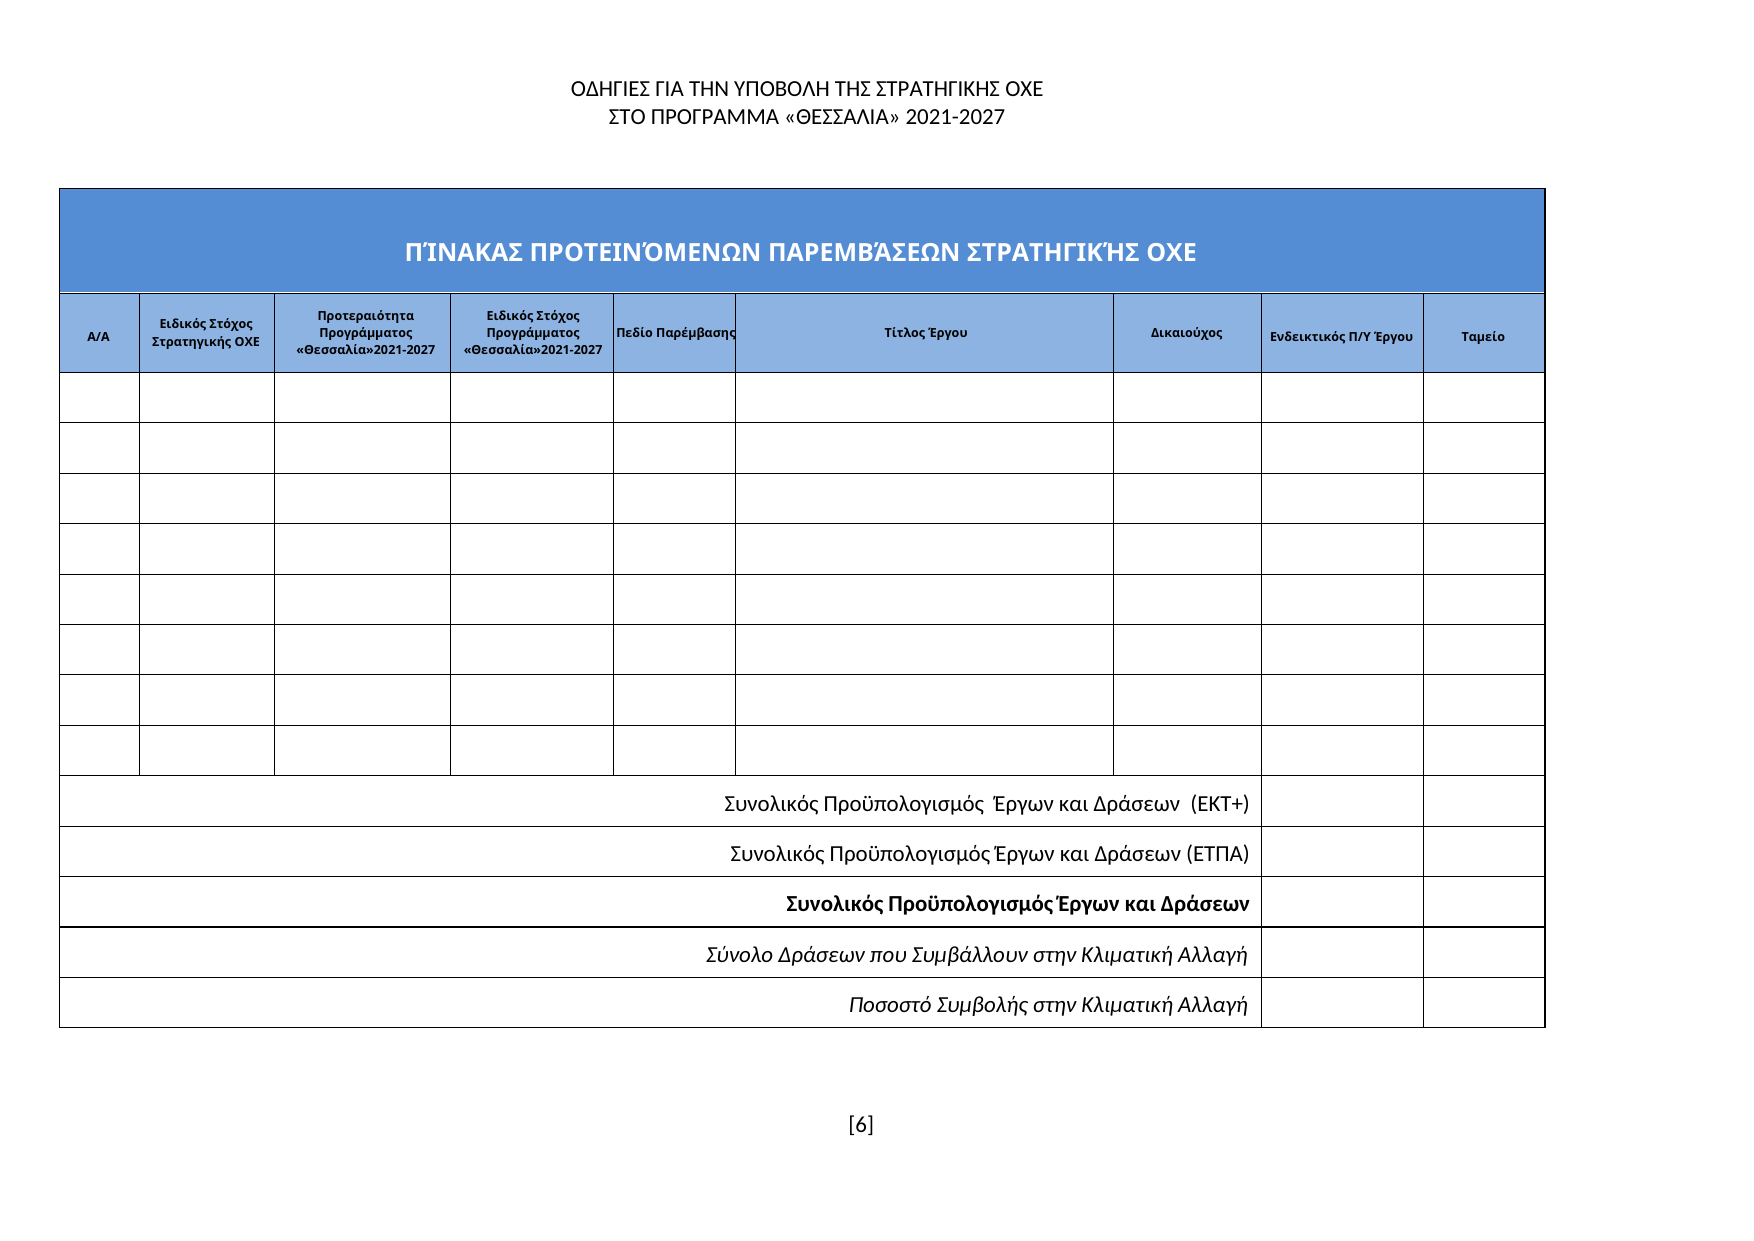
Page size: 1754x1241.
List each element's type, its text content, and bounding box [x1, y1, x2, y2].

table_cell [1424, 423, 1544, 473]
table_cell [736, 726, 1113, 775]
table_header Πίνακας Προτεινόμενων Παρεμβάσεων Στρατηγικής ΟΧΕ [60, 189, 1544, 292]
table_cell [1262, 474, 1423, 523]
table_cell [451, 726, 613, 775]
table_cell Ταμείο [1424, 294, 1544, 372]
table_cell Προτεραιότητα Προγράμματος «Θεσσαλία»2021-2027 [275, 294, 450, 372]
table_cell Συνολικός Προϋπολογισμός Έργων και Δράσεων (ΕΚΤ+) [60, 776, 1261, 826]
table_cell [60, 575, 139, 624]
table_cell [275, 726, 450, 775]
table_cell [451, 373, 613, 422]
table_cell [275, 625, 450, 674]
table_cell [1424, 474, 1544, 523]
table_cell [736, 373, 1113, 422]
table_cell [1424, 978, 1544, 1027]
table_cell [1262, 978, 1423, 1027]
table_cell [1262, 776, 1423, 826]
table_cell [1114, 373, 1261, 422]
table_cell [614, 373, 735, 422]
table_cell [140, 675, 274, 725]
table_cell [1424, 726, 1544, 775]
table_cell Πεδίο Παρέμβασης [614, 294, 735, 372]
table_cell [614, 524, 735, 573]
table_cell [60, 675, 139, 725]
table_cell Ποσοστό Συμβολής στην Κλιματική Αλλαγή [60, 978, 1261, 1027]
table_cell [1424, 575, 1544, 624]
table_cell [140, 524, 274, 573]
table_cell [736, 625, 1113, 674]
table_cell Σύνολο Δράσεων που Συμβάλλουν στην Κλιματική Αλλαγή [60, 928, 1261, 977]
table_cell [1424, 877, 1544, 926]
table_cell Δικαιούχος [1114, 294, 1261, 372]
table_cell [614, 575, 735, 624]
table_cell [140, 625, 274, 674]
table_cell [1424, 928, 1544, 977]
table_cell [1424, 827, 1544, 876]
table_cell [140, 474, 274, 523]
table_cell [614, 625, 735, 674]
table_cell [275, 524, 450, 573]
table_cell [451, 524, 613, 573]
table_cell [60, 474, 139, 523]
table_cell [140, 575, 274, 624]
table_cell [1114, 423, 1261, 473]
table_cell [451, 675, 613, 725]
table_cell Συνολικός Προϋπολογισμός Έργων και Δράσεων [60, 877, 1261, 926]
table_cell [1262, 373, 1423, 422]
table_cell [614, 423, 735, 473]
table_cell [140, 373, 274, 422]
table_cell [1114, 524, 1261, 573]
table_cell [60, 625, 139, 674]
table_cell [1262, 675, 1423, 725]
table_cell [451, 474, 613, 523]
table_cell [1262, 827, 1423, 876]
table_cell [614, 474, 735, 523]
table_cell [275, 474, 450, 523]
table_cell Α/Α [60, 294, 139, 372]
table_cell [1114, 474, 1261, 523]
table_cell [60, 373, 139, 422]
table_cell [614, 726, 735, 775]
table_cell [736, 575, 1113, 624]
table_cell [451, 625, 613, 674]
table_cell [451, 423, 613, 473]
table_cell [60, 524, 139, 573]
table_cell [1262, 928, 1423, 977]
table_cell [1262, 575, 1423, 624]
table_cell [1114, 726, 1261, 775]
table_cell [275, 373, 450, 422]
table_cell [451, 575, 613, 624]
table_cell [736, 675, 1113, 725]
table_cell [60, 423, 139, 473]
table_cell [275, 423, 450, 473]
table_cell [1114, 625, 1261, 674]
table_cell Ειδικός Στόχος Στρατηγικής ΟΧΕ [140, 294, 274, 372]
table_cell [275, 575, 450, 624]
table_cell [1262, 726, 1423, 775]
table_cell Ειδικός Στόχος Προγράμματος «Θεσσαλία»2021-2027 [451, 294, 613, 372]
table_cell [1262, 524, 1423, 573]
table_cell [736, 423, 1113, 473]
table_cell [1262, 625, 1423, 674]
table_cell [140, 423, 274, 473]
table_cell [1114, 575, 1261, 624]
table_cell [1262, 423, 1423, 473]
table_cell [1424, 373, 1544, 422]
table_cell [1424, 524, 1544, 573]
table_cell [1262, 877, 1423, 926]
table_cell [736, 524, 1113, 573]
table_cell [275, 675, 450, 725]
table_cell [614, 675, 735, 725]
table_cell [1424, 625, 1544, 674]
table_cell [1114, 675, 1261, 725]
table_cell [60, 726, 139, 775]
table_cell Ενδεικτικός Π/Υ Έργου [1262, 294, 1423, 372]
table_cell [1424, 675, 1544, 725]
table_cell Συνολικός Προϋπολογισμός Έργων και Δράσεων (ΕΤΠΑ) [60, 827, 1261, 876]
table_cell [736, 474, 1113, 523]
table_cell [1424, 776, 1544, 826]
table_cell Τίτλος Έργου [736, 294, 1113, 372]
table_cell [140, 726, 274, 775]
